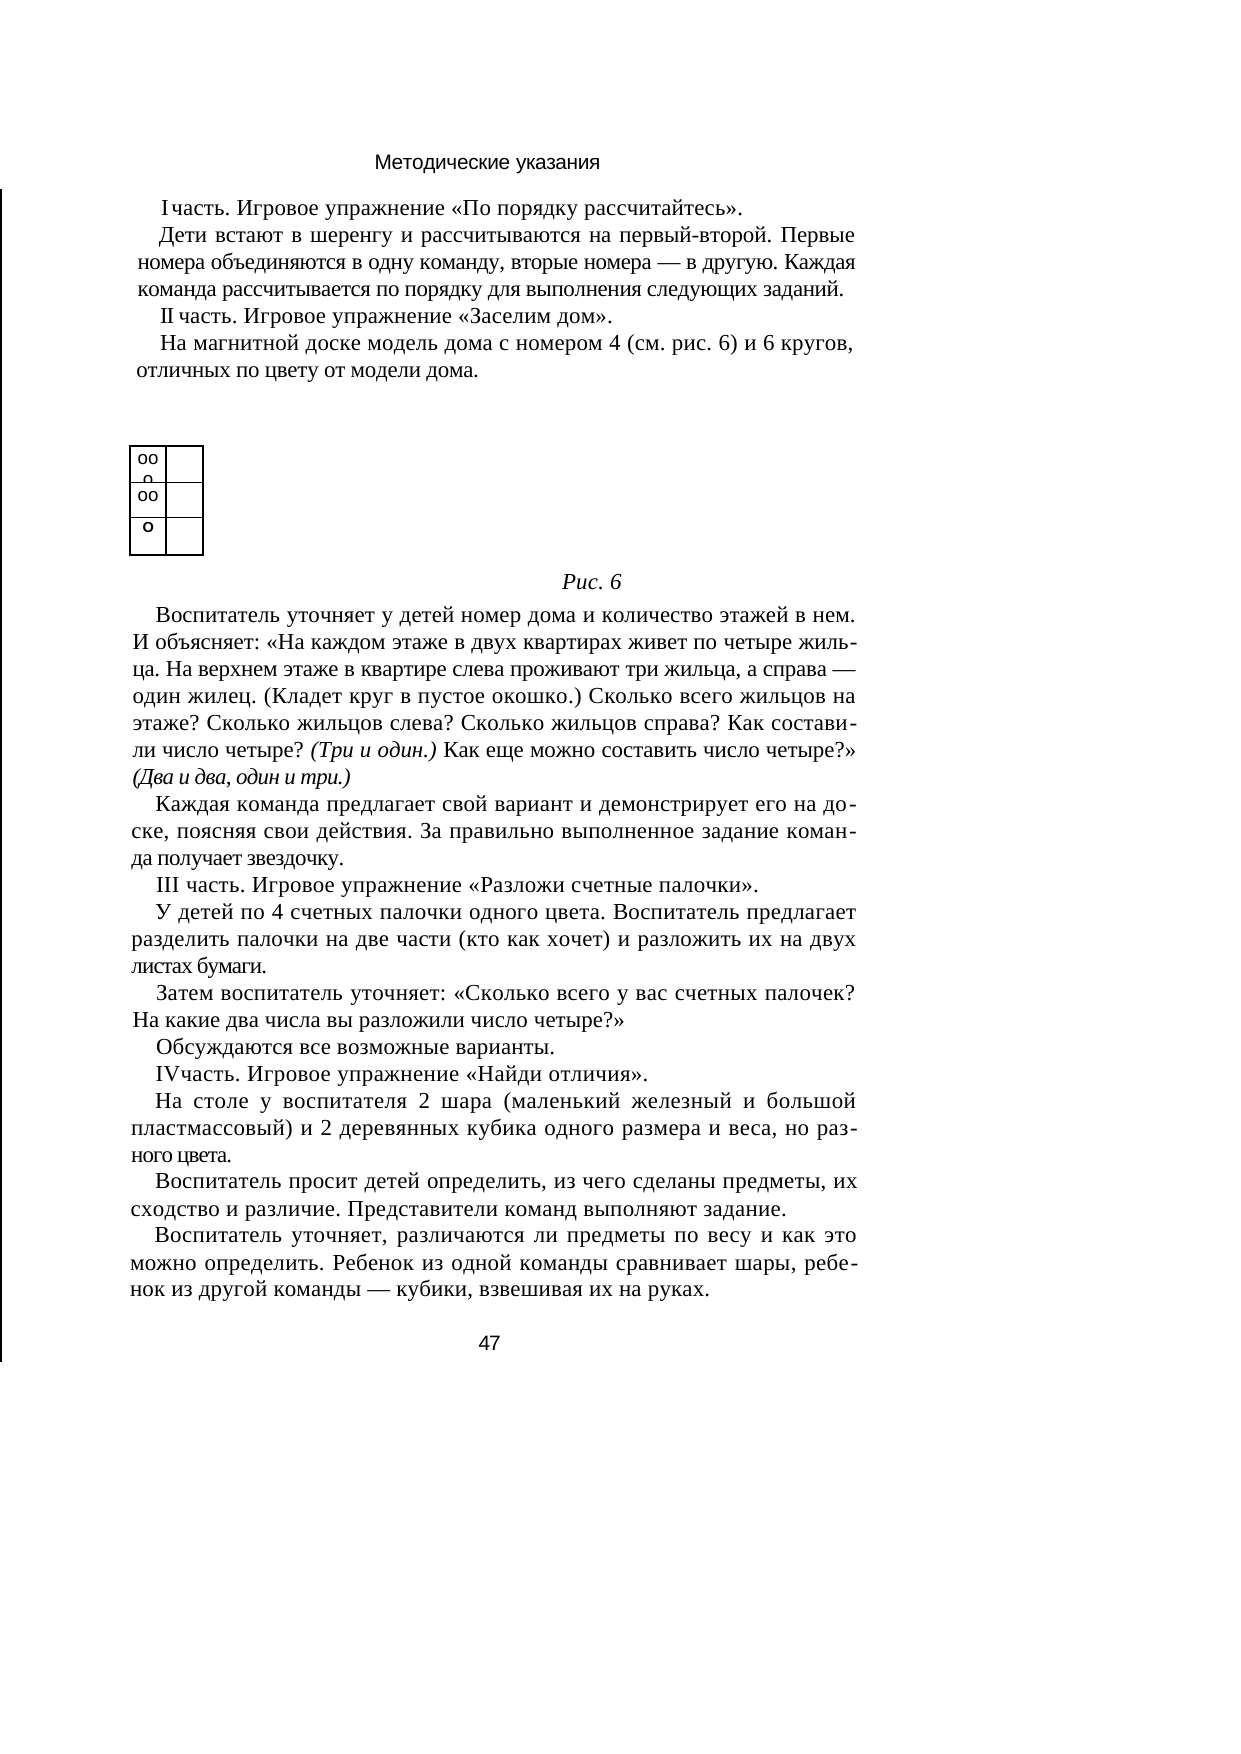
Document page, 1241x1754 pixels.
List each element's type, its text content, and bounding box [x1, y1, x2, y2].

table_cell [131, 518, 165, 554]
text III часть. Игровое упражнение «Разложи счетные палочки». [156, 871, 858, 898]
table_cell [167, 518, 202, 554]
text IVчасть. Игровое упражнение «Найди отличия». [155, 1059, 858, 1086]
text На столе у воспитателя 2 шара (маленький железный и большой пластмассовый) и 2 деревянных кубика одного размера и веса, но разного цвета. [131, 1086, 857, 1167]
text Каждая команда предлагает свой вариант и демонстрирует его на доске, поясняя свои действия. За правильно выполненное задание команда получает звездочку. [131, 790, 856, 871]
text Методические указания [132, 150, 842, 174]
text Обсуждаются все возможные варианты. [156, 1032, 858, 1059]
text Воспитатель просит детей определить, из чего сделаны предметы, их сходство и различие. Представители команд выполняют задание. [130, 1167, 858, 1221]
text I часть. Игровое упражнение «По порядку рассчитайтесь». [161, 194, 858, 221]
text II часть. Игровое упражнение «Заселим дом». [160, 302, 858, 329]
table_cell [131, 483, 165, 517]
text Воспитатель уточняет у детей номер дома и количество этажей в нем. И объясняет: «На каждом этаже в двух квартирах живет по четыре жильца. На верхнем этаже в квартире слева проживают три жильца, а справа — один жилец. (Кладет круг в пустое окошко.) Сколько всего жильцов на этаже? Сколько жильцов слева? Сколько жильцов справа? Как составили число четыре? (Три и один.) Как еще можно составить число четыре?» (Два и два, один и три.) [132, 601, 857, 790]
text 47 [130, 1331, 850, 1355]
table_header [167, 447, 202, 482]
text Рис. 6 [562, 568, 858, 595]
text Воспитатель уточняет, различаются ли предметы по весу и как это можно определить. Ребенок из одной команды сравнивает шары, ребенок из другой команды — кубики, взвешивая их на руках. [130, 1221, 858, 1302]
text У детей по 4 счетных палочки одного цвета. Воспитатель предлагает разделить палочки на две части (кто как хочет) и разложить их на двух листах бумаги. [131, 898, 858, 978]
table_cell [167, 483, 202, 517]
text Дети встают в шеренгу и рассчитываются на первый-второй. Первые номера объединяются в одну команду, вторые номера — в другую. Каждая команда рассчитывается по порядку для выполнения следующих заданий. [137, 221, 856, 302]
text На магнитной доске модель дома с номером 4 (см. рис. 6) и 6 кругов, отличных по цвету от модели дома. [136, 329, 856, 383]
text Затем воспитатель уточняет: «Сколько всего у вас счетных палочек? На какие два числа вы разложили число четыре?» [132, 978, 857, 1032]
